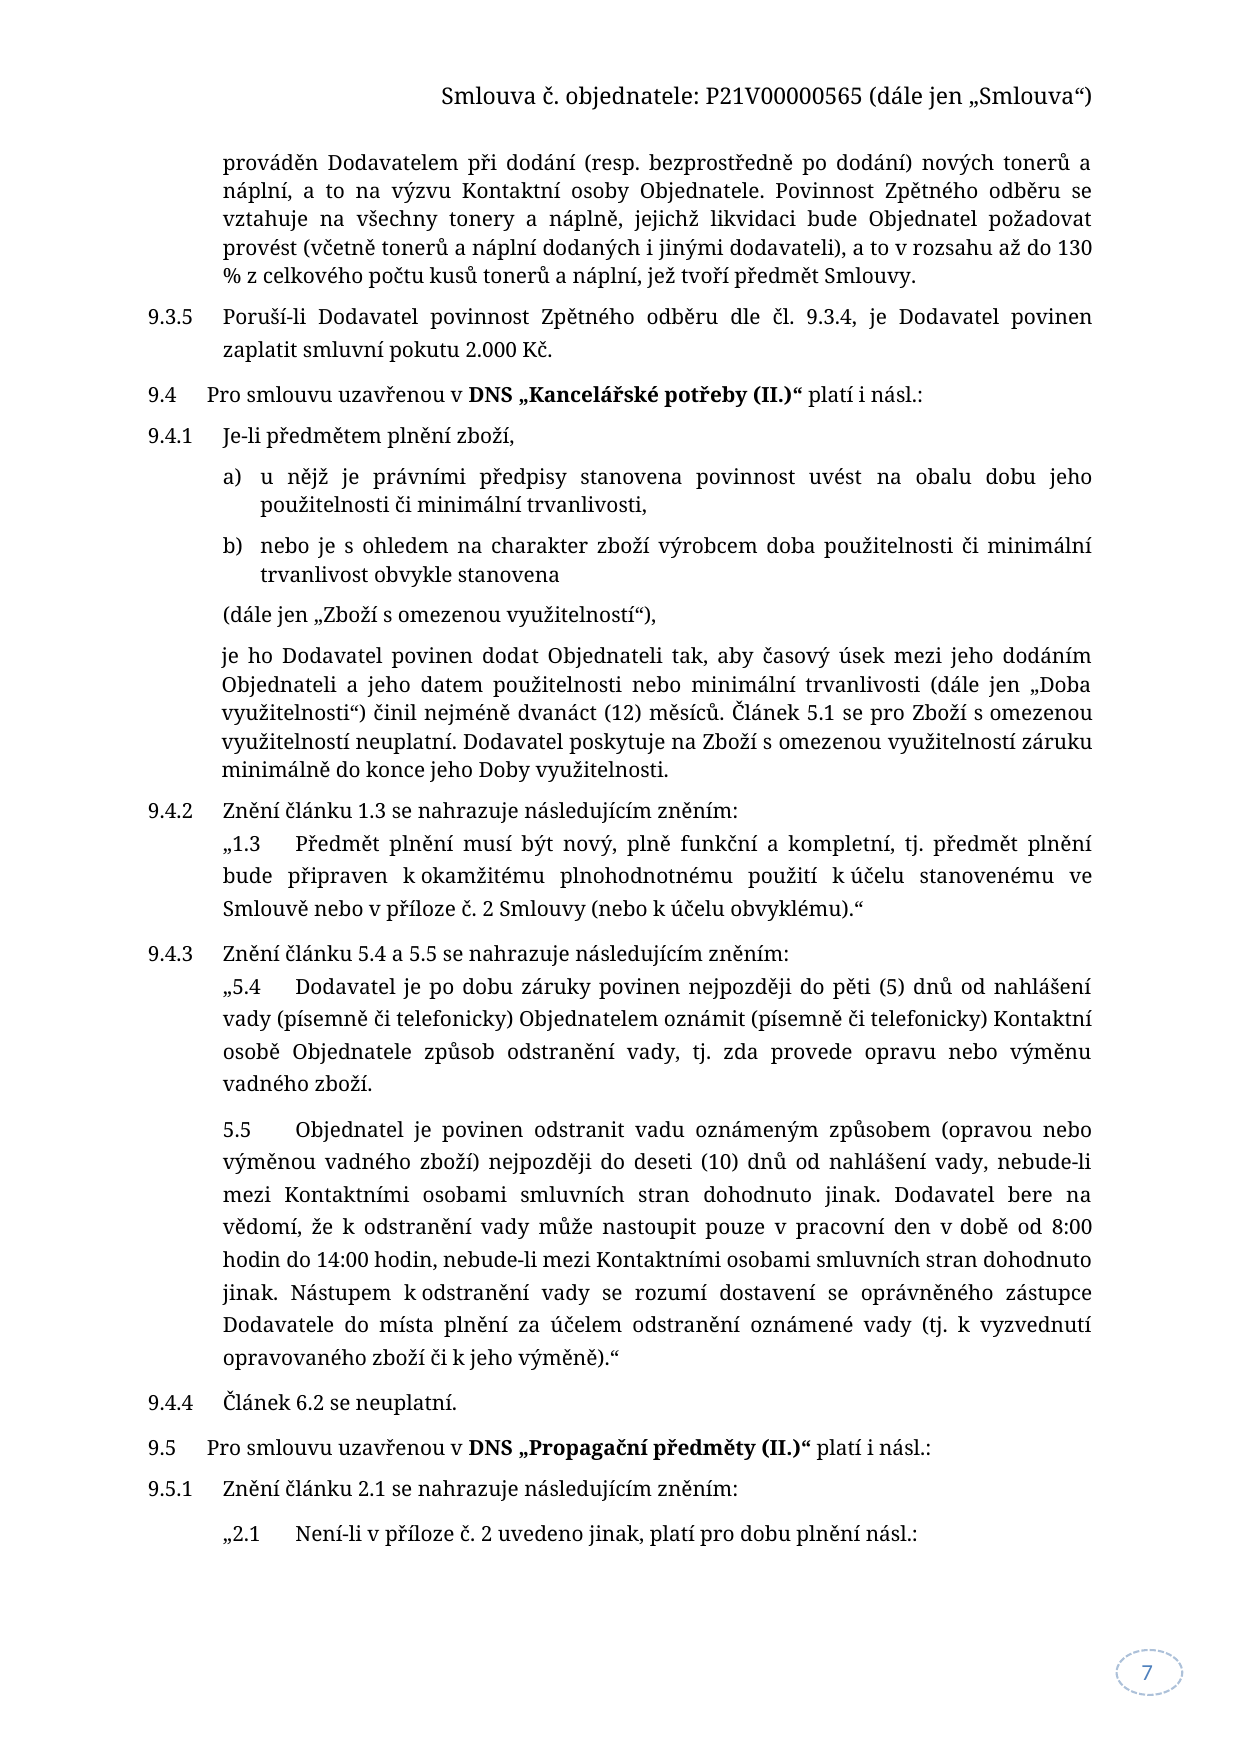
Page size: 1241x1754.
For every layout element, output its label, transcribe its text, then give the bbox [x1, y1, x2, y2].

list Pro smlouvu uzavřenou v DNS „Kancelářské potřeby (II.)“ platí i násl.: [148, 380, 1093, 408]
list Poruší-li Dodavatel povinnost Zpětného odběru dle čl. 9.3.4, je Dodavatel povinen zaplatit smluvní pokutu 2.000 Kč. [148, 302, 1093, 363]
list „2.1 Není-li v příloze č. 2 uvedeno jinak, platí pro dobu plnění násl.: [223, 1519, 1093, 1548]
list Znění článku 2.1 se nahrazuje následujícím zněním: [148, 1474, 1093, 1502]
list Znění článku 5.4 a 5.5 se nahrazuje následujícím zněním: [148, 939, 1093, 968]
list u nějž je právními předpisy stanovena povinnost uvést na obalu dobu jeho použitelnosti či minimální trvanlivosti, [223, 462, 1093, 519]
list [148, 148, 1093, 290]
list Pro smlouvu uzavřenou v DNS „Propagační předměty (II.)“ platí i násl.: [148, 1433, 1093, 1462]
list Článek 6.2 se neuplatní. [148, 1388, 1093, 1416]
list Je-li předmětem plnění zboží, [148, 421, 1093, 449]
list „1.3 Předmět plnění musí být nový, plně funkční a kompletní, tj. předmět plnění bude připraven k okamžitému plnohodnotnému použití k účelu stanovenému ve Smlouvě nebo v příloze č. 2 Smlouvy (nebo k účelu obvyklému).“ [223, 829, 1093, 922]
list 5.5 Objednatel je povinen odstranit vadu oznámeným způsobem (opravou nebo výměnou vadného zboží) nejpozději do deseti (10) dnů od nahlášení vady, nebude-li mezi Kontaktními osobami smluvních stran dohodnuto jinak. Dodavatel bere na vědomí, že k odstranění vady může nastoupit pouze v pracovní den v době od 8:00 hodin do 14:00 hodin, nebude-li mezi Kontaktními osobami smluvních stran dohodnuto jinak. Nástupem k odstranění vady se rozumí dostavení se oprávněného zástupce Dodavatele do místa plnění za účelem odstranění oznámené vady (tj. k vyzvednutí opravovaného zboží či k jeho výměně).“ [223, 1115, 1093, 1371]
text je ho Dodavatel povinen dodat Objednateli tak, aby časový úsek mezi jeho dodáním Objednateli a jeho datem použitelnosti nebo minimální trvanlivosti (dále jen „Doba využitelnosti“) činil nejméně dvanáct (12) měsíců. Článek 5.1 se pro Zboží s omezenou využitelností neuplatní. Dodavatel poskytuje na Zboží s omezenou využitelností záruku minimálně do konce jeho Doby využitelnosti. [221, 642, 1093, 784]
list nebo je s ohledem na charakter zboží výrobcem doba použitelnosti či minimální trvanlivost obvykle stanovena [223, 531, 1093, 588]
list „5.4 Dodavatel je po dobu záruky povinen nejpozději do pěti (5) dnů od nahlášení vady (písemně či telefonicky) Objednatelem oznámit (písemně či telefonicky) Kontaktní osobě Objednatele způsob odstranění vady, tj. zda provede opravu nebo výměnu vadného zboží. [223, 972, 1093, 1098]
list Znění článku 1.3 se nahrazuje následujícím zněním: [148, 796, 1093, 825]
text (dále jen „Zboží s omezenou využitelností“), [223, 601, 1093, 629]
